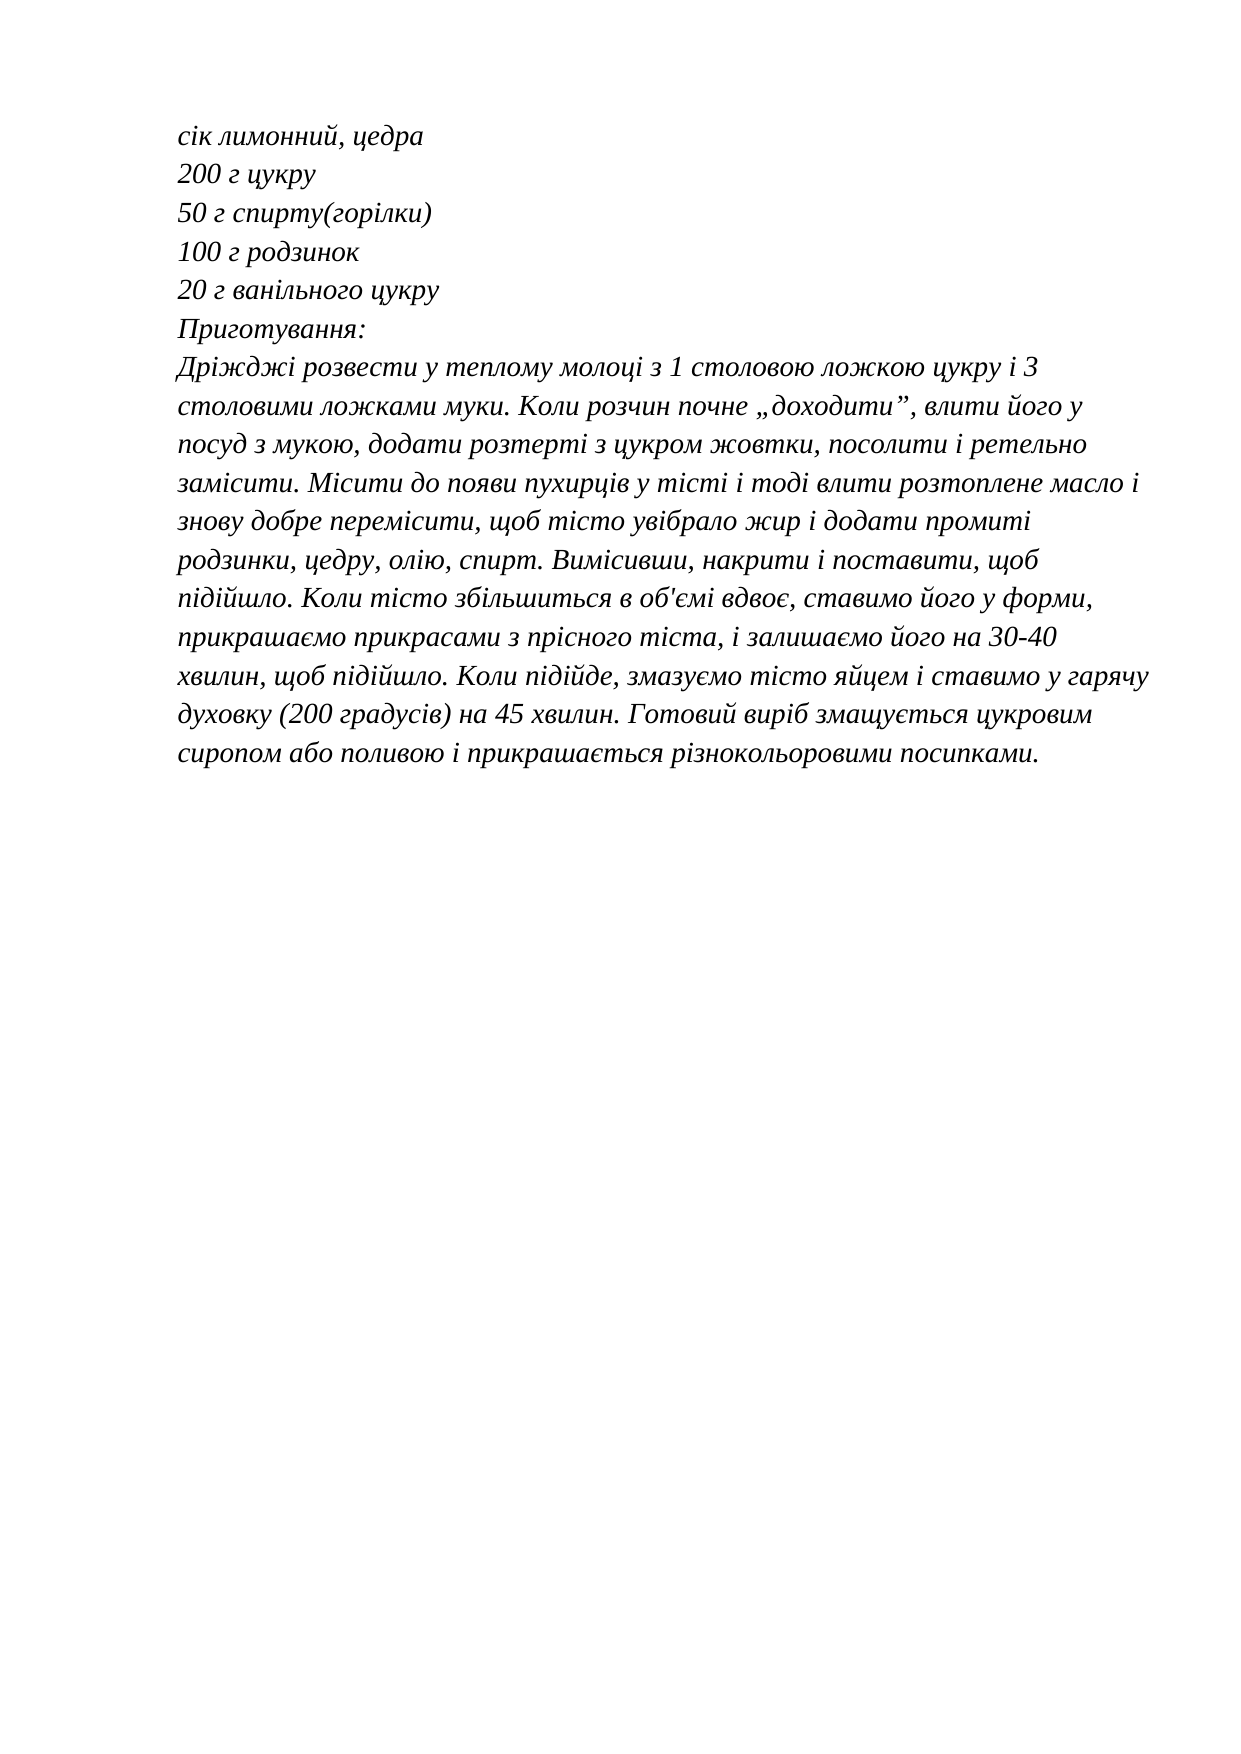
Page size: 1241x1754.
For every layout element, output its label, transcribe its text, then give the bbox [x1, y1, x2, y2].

text 100 г родзинок [177, 234, 1152, 267]
text 200 г цукру [177, 157, 1152, 190]
text сік лимонний, цедра [177, 118, 1152, 152]
text Дріжджі розвести у теплому молоці з 1 столовою ложкою цукру і 3 столовими ложками муки. Коли розчин почне „доходити”, влити його у посуд з мукою, додати розтерті з цукром жовтки, посолити і ретельно замісити. Місити до появи пухирців у тісті і тоді влити розтоплене масло і знову добре перемісити, щоб тісто увібрало жир і додати промиті родзинки, цедру, олію, спирт. Вимісивши, накрити і поставити, щоб підійшло. Коли тісто збільшиться в об'ємі вдвоє, ставимо його у форми, прикрашаємо прикрасами з прісного тіста, і залишаємо його на 30-40 хвилин, щоб підійшло. Коли підійде, змазуємо тісто яйцем і ставимо у гарячу духовку (200 градусів) на 45 хвилин. Готовий виріб змащується цукровим сиропом або поливою і прикрашається різнокольоровими посипками. [177, 349, 1152, 768]
text Приготування: [177, 311, 1152, 344]
text 50 г спирту(горілки) [177, 195, 1152, 229]
text 20 г ванільного цукру [177, 272, 1152, 306]
